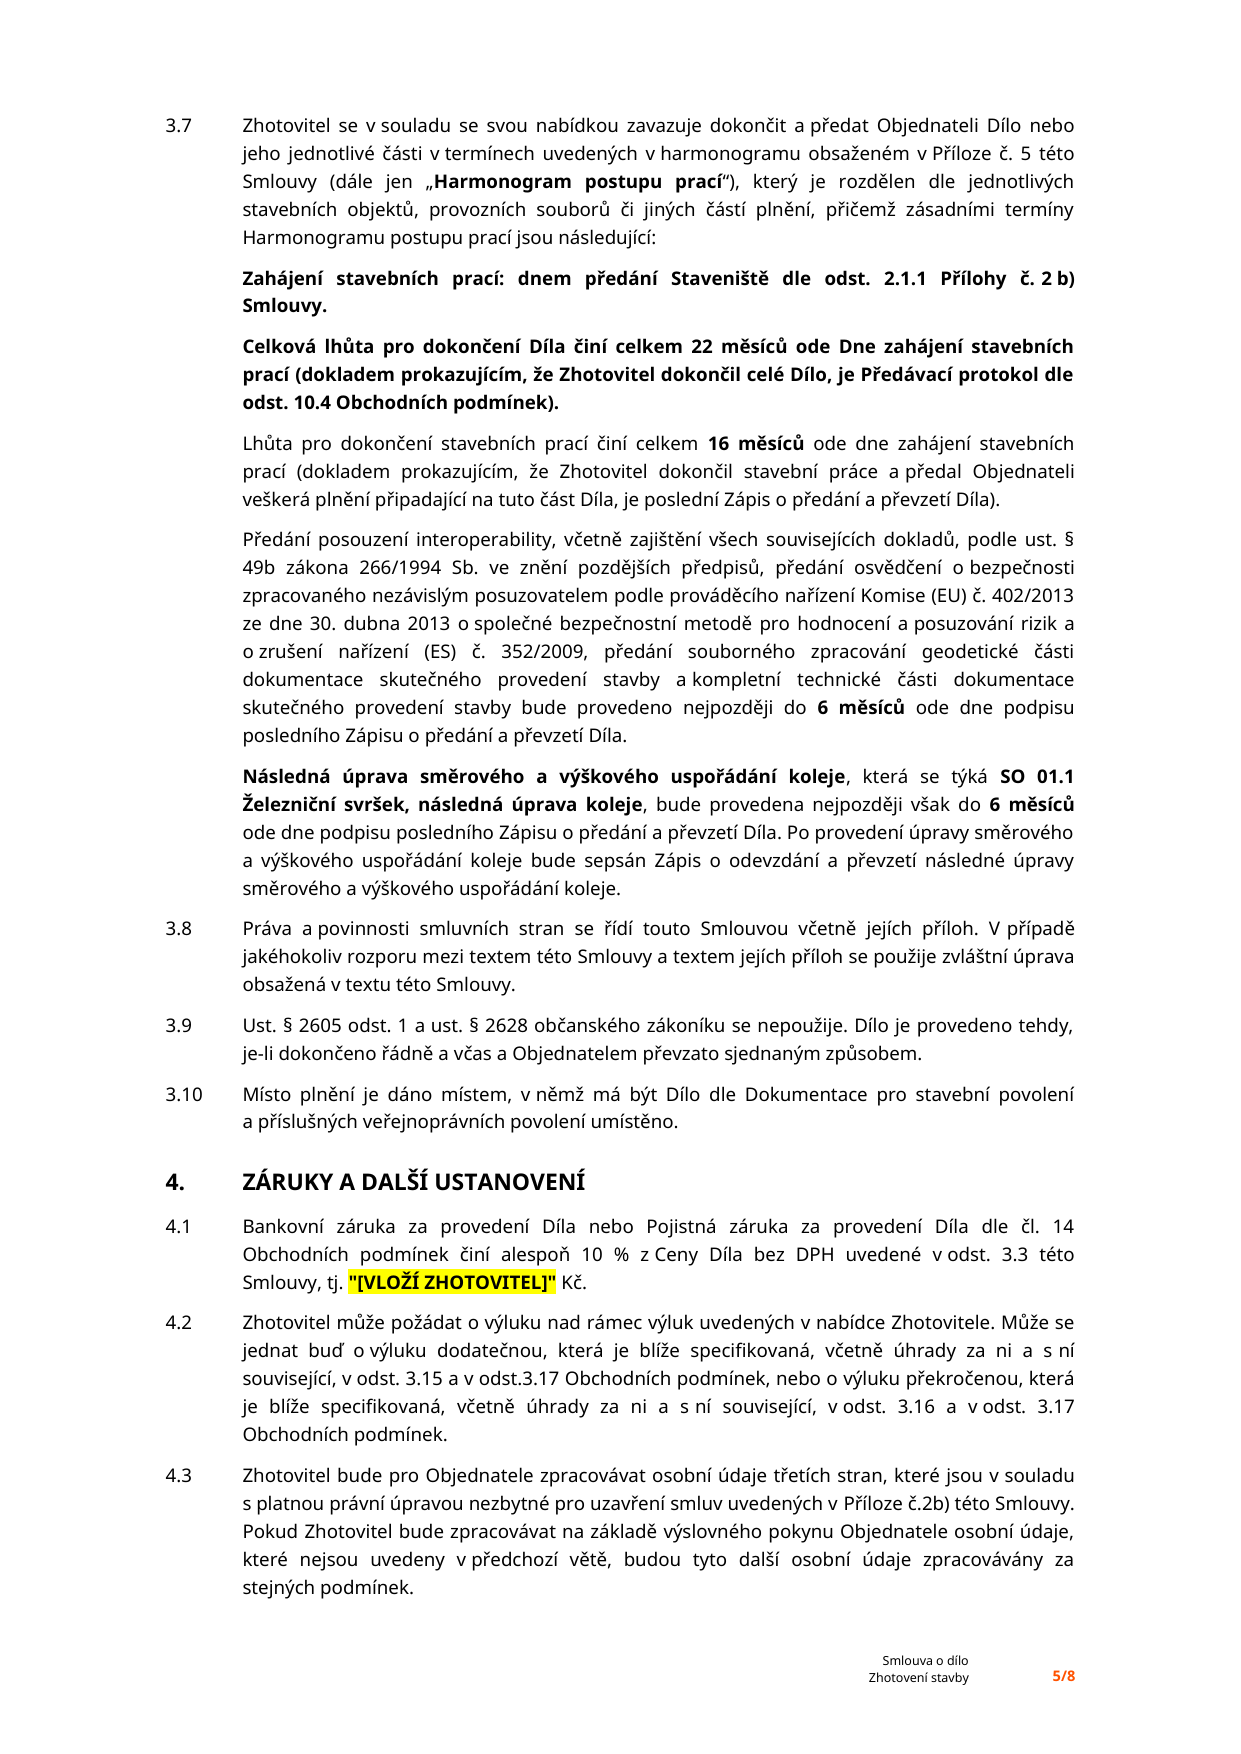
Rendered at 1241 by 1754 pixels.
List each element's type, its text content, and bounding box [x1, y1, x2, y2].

text Bankovní záruka za provedení Díla nebo Pojistná záruka za provedení Díla dle čl. 14 Obchodních podmínek činí alespoň 10 % z Ceny Díla bez DPH uvedené v odst. 3.3 této Smlouvy, tj. "[VLOŽÍ ZHOTOVITEL]" Kč. [165, 1213, 1075, 1294]
text Zahájení stavebních prací: dnem předání Staveniště dle odst. 2.1.1 Přílohy č. 2 b) Smlouvy. [242, 265, 1075, 318]
text Zhotovitel se v souladu se svou nabídkou zavazuje dokončit a předat Objednateli Dílo nebo jeho jednotlivé části v termínech uvedených v harmonogramu obsaženém v Příloze č. 5 této Smlouvy (dále jen „Harmonogram postupu prací“), který je rozdělen dle jednotlivých stavebních objektů, provozních souborů či jiných částí plnění, přičemž zásadními termíny Harmonogramu postupu prací jsou následující: [165, 112, 1075, 250]
text Práva a povinnosti smluvních stran se řídí touto Smlouvou včetně jejích příloh. V případě jakéhokoliv rozporu mezi textem této Smlouvy a textem jejích příloh se použije zvláštní úprava obsažená v textu této Smlouvy. [165, 916, 1075, 997]
text Zhotovitel může požádat o výluku nad rámec výluk uvedených v nabídce Zhotovitele. Může se jednat buď o výluku dodatečnou, která je blíže specifikovaná, včetně úhrady za ni a s ní související, v odst. 3.15 a v odst.3.17 Obchodních podmínek, nebo o výluku překročenou, která je blíže specifikovaná, včetně úhrady za ni a s ní související, v odst. 3.16 a v odst. 3.17 Obchodních podmínek. [165, 1309, 1075, 1447]
text Zhotovitel bude pro Objednatele zpracovávat osobní údaje třetích stran, které jsou v souladu s platnou právní úpravou nezbytné pro uzavření smluv uvedených v Příloze č.2b) této Smlouvy. Pokud Zhotovitel bude zpracovávat na základě výslovného pokynu Objednatele osobní údaje, které nejsou uvedeny v předchozí větě, budou tyto další osobní údaje zpracovávány za stejných podmínek. [165, 1462, 1075, 1600]
text Místo plnění je dáno místem, v němž má být Dílo dle Dokumentace pro stavební povolení a příslušných veřejnoprávních povolení umístěno. [165, 1081, 1075, 1134]
text Předání posouzení interoperability, včetně zajištění všech souvisejících dokladů, podle ust. § 49b zákona 266/1994 Sb. ve znění pozdějších předpisů, předání osvědčení o bezpečnosti zpracovaného nezávislým posuzovatelem podle prováděcího nařízení Komise (EU) č. 402/2013 ze dne 30. dubna 2013 o společné bezpečnostní metodě pro hodnocení a posuzování rizik a o zrušení nařízení (ES) č. 352/2009, předání souborného zpracování geodetické části dokumentace skutečného provedení stavby a kompletní technické části dokumentace skutečného provedení stavby bude provedeno nejpozději do 6 měsíců ode dne podpisu posledního Zápisu o předání a převzetí Díla. [242, 526, 1075, 748]
text Lhůta pro dokončení stavebních prací činí celkem 16 měsíců ode dne zahájení stavebních prací (dokladem prokazujícím, že Zhotovitel dokončil stavební práce a předal Objednateli veškerá plnění připadající na tuto část Díla, je poslední Zápis o předání a převzetí Díla). [242, 430, 1075, 511]
text Následná úprava směrového a výškového uspořádání koleje, která se týká SO 01.1 Železniční svršek, následná úprava koleje, bude provedena nejpozději však do 6 měsíců ode dne podpisu posledního Zápisu o předání a převzetí Díla. Po provedení úpravy směrového a výškového uspořádání koleje bude sepsán Zápis o odevzdání a převzetí následné úpravy směrového a výškového uspořádání koleje. [242, 763, 1075, 901]
text Celková lhůta pro dokončení Díla činí celkem 22 měsíců ode Dne zahájení stavebních prací (dokladem prokazujícím, že Zhotovitel dokončil celé Dílo, je Předávací protokol dle odst. 10.4 Obchodních podmínek). [242, 333, 1075, 415]
text ZÁRUKY A DALŠÍ USTANOVENÍ [165, 1166, 1075, 1197]
text Ust. § 2605 odst. 1 a ust. § 2628 občanského zákoníku se nepoužije. Dílo je provedeno tehdy, je-li dokončeno řádně a včas a Objednatelem převzato sjednaným způsobem. [165, 1012, 1075, 1066]
